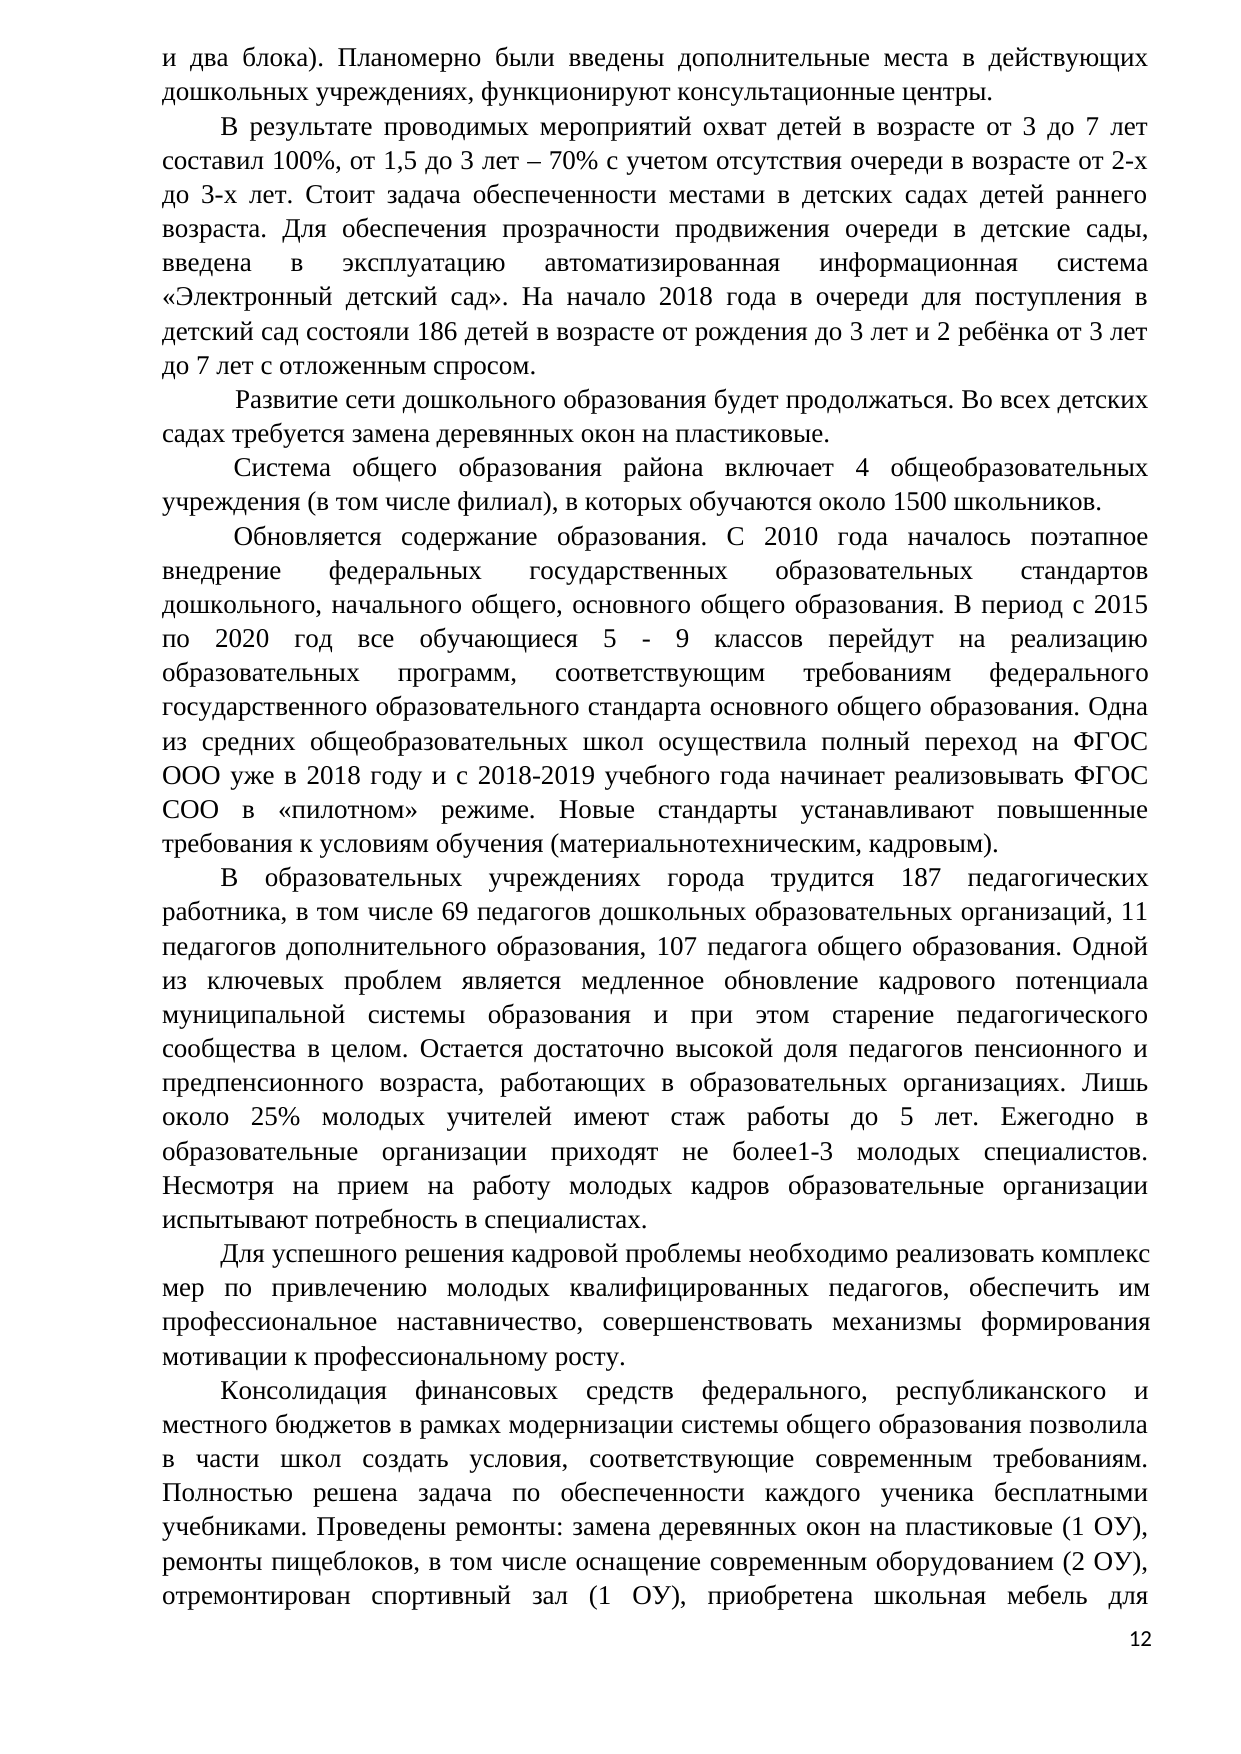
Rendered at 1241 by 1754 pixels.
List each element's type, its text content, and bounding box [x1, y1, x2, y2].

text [162, 1374, 1149, 1610]
text В результате проводимых мероприятий охват детей в возрасте от 3 до 7 лет составил 100%, от 1,5 до 3 лет – 70% с учетом отсутствия очереди в возрасте от 2-х до 3-х лет. Стоит задача обеспеченности местами в детских садах детей раннего возраста. Для обеспечения прозрачности продвижения очереди в детские сады, введена в эксплуатацию автоматизированная информационная система «Электронный детский сад». На начало 2018 года в очереди для поступления в детский сад состояли 186 детей в возрасте от рождения до 3 лет и 2 ребёнка от 3 лет до 7 лет с отложенным спросом. [162, 110, 1149, 380]
text Обновляется содержание образования. С 2010 года началось поэтапное внедрение федеральных государственных образовательных стандартов дошкольного, начального общего, основного общего образования. В период с 2015 по 2020 год все обучающиеся 5 - 9 классов перейдут на реализацию образовательных программ, соответствующим требованиям федерального государственного образовательного стандарта основного общего образования. Одна из средних общеобразовательных школ осуществила полный переход на ФГОС ООО уже в 2018 году и с 2018-2019 учебного года начинает реализовывать ФГОС СОО в «пилотном» режиме. Новые стандарты устанавливают повышенные требования к условиям обучения (материальнотехническим, кадровым). [162, 520, 1149, 858]
text Система общего образования района включает 4 общеобразовательных учреждения (в том числе филиал), в которых обучаются около 1500 школьников. [162, 451, 1149, 517]
text Развитие сети дошкольного образования будет продолжаться. Во всех детских садах требуется замена деревянных окон на пластиковые. [162, 383, 1149, 448]
text В образовательных учреждениях города трудится 187 педагогических работника, в том числе 69 педагогов дошкольных образовательных организаций, 11 педагогов дополнительного образования, 107 педагога общего образования. Одной из ключевых проблем является медленное обновление кадрового потенциала муниципальной системы образования и при этом старение педагогического сообщества в целом. Остается достаточно высокой доля педагогов пенсионного и предпенсионного возраста, работающих в образовательных организациях. Лишь около 25% молодых учителей имеют стаж работы до 5 лет. Ежегодно в образовательные организации приходят не более1-3 молодых специалистов. Несмотря на прием на работу молодых кадров образовательные организации испытывают потребность в специалистах. [162, 861, 1149, 1234]
text Для успешного решения кадровой проблемы необходимо реализовать комплекс мер по привлечению молодых квалифицированных педагогов, обеспечить им профессиональное наставничество, совершенствовать механизмы формирования мотивации к профессиональному росту. [162, 1237, 1152, 1371]
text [162, 41, 1149, 107]
